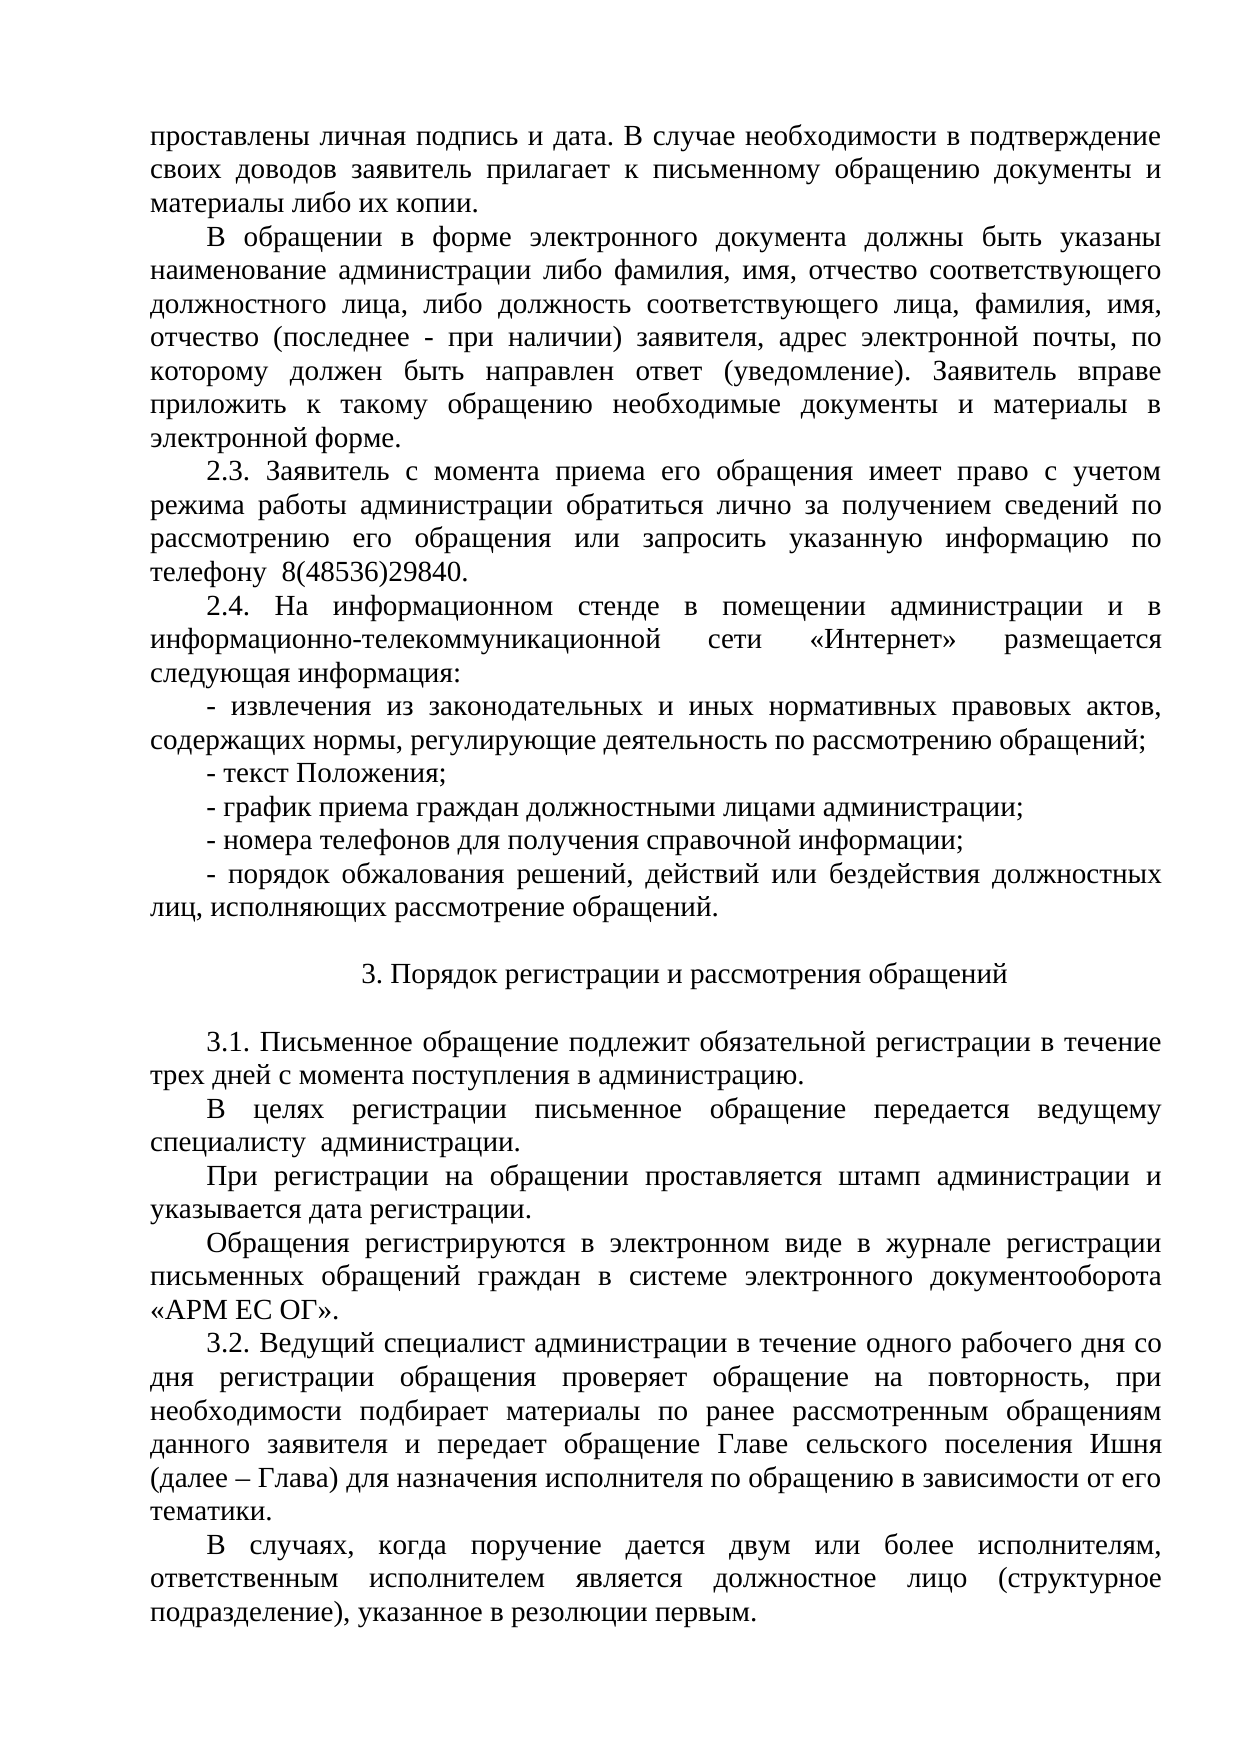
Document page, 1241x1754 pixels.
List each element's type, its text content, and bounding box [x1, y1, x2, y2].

text При регистрации на обращении проставляется штамп администрации и указывается дата регистрации. [150, 1158, 1162, 1225]
text 2.3. Заявитель с момента приема его обращения имеет право с учетом режима работы администрации обратиться лично за получением сведений по рассмотрению его обращения или запросить указанную информацию по телефону 8(48536)29840. [150, 453, 1162, 588]
text В случаях, когда поручение дается двум или более исполнителям, ответственным исполнителем является должностное лицо (структурное подразделение), указанное в резолюции первым. [150, 1527, 1162, 1627]
text Обращения регистрируются в электронном виде в журнале регистрации письменных обращений граждан в системе электронного документооборота «АРМ ЕС ОГ». [150, 1225, 1162, 1326]
text - порядок обжалования решений, действий или бездействия должностных лиц, исполняющих рассмотрение обращений. [150, 856, 1162, 923]
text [150, 118, 1162, 219]
text - текст Положения; [150, 755, 1162, 789]
text 2.4. На информационном стенде в помещении администрации и в информационно-телекоммуникационной сети «Интернет» размещается следующая информация: [150, 588, 1162, 688]
text В целях регистрации письменное обращение передается ведущему специалисту администрации. [150, 1091, 1162, 1158]
text - график приема граждан должностными лицами администрации; [150, 789, 1162, 822]
text 3.2. Ведущий специалист администрации в течение одного рабочего дня со дня регистрации обращения проверяет обращение на повторность, при необходимости подбирает материалы по ранее рассмотренным обращениям данного заявителя и передает обращение Главе сельского поселения Ишня (далее – Глава) для назначения исполнителя по обращению в зависимости от его тематики. [150, 1326, 1162, 1527]
text - номера телефонов для получения справочной информации; [150, 822, 1162, 856]
text - извлечения из законодательных и иных нормативных правовых актов, содержащих нормы, регулирующие деятельность по рассмотрению обращений; [150, 688, 1162, 755]
text 3.1. Письменное обращение подлежит обязательной регистрации в течение трех дней с момента поступления в администрацию. [150, 1024, 1162, 1091]
text 3. Порядок регистрации и рассмотрения обращений [150, 957, 1162, 990]
text В обращении в форме электронного документа должны быть указаны наименование администрации либо фамилия, имя, отчество соответствующего должностного лица, либо должность соответствующего лица, фамилия, имя, отчество (последнее - при наличии) заявителя, адрес электронной почты, по которому должен быть направлен ответ (уведомление). Заявитель вправе приложить к такому обращению необходимые документы и материалы в электронной форме. [150, 219, 1162, 453]
